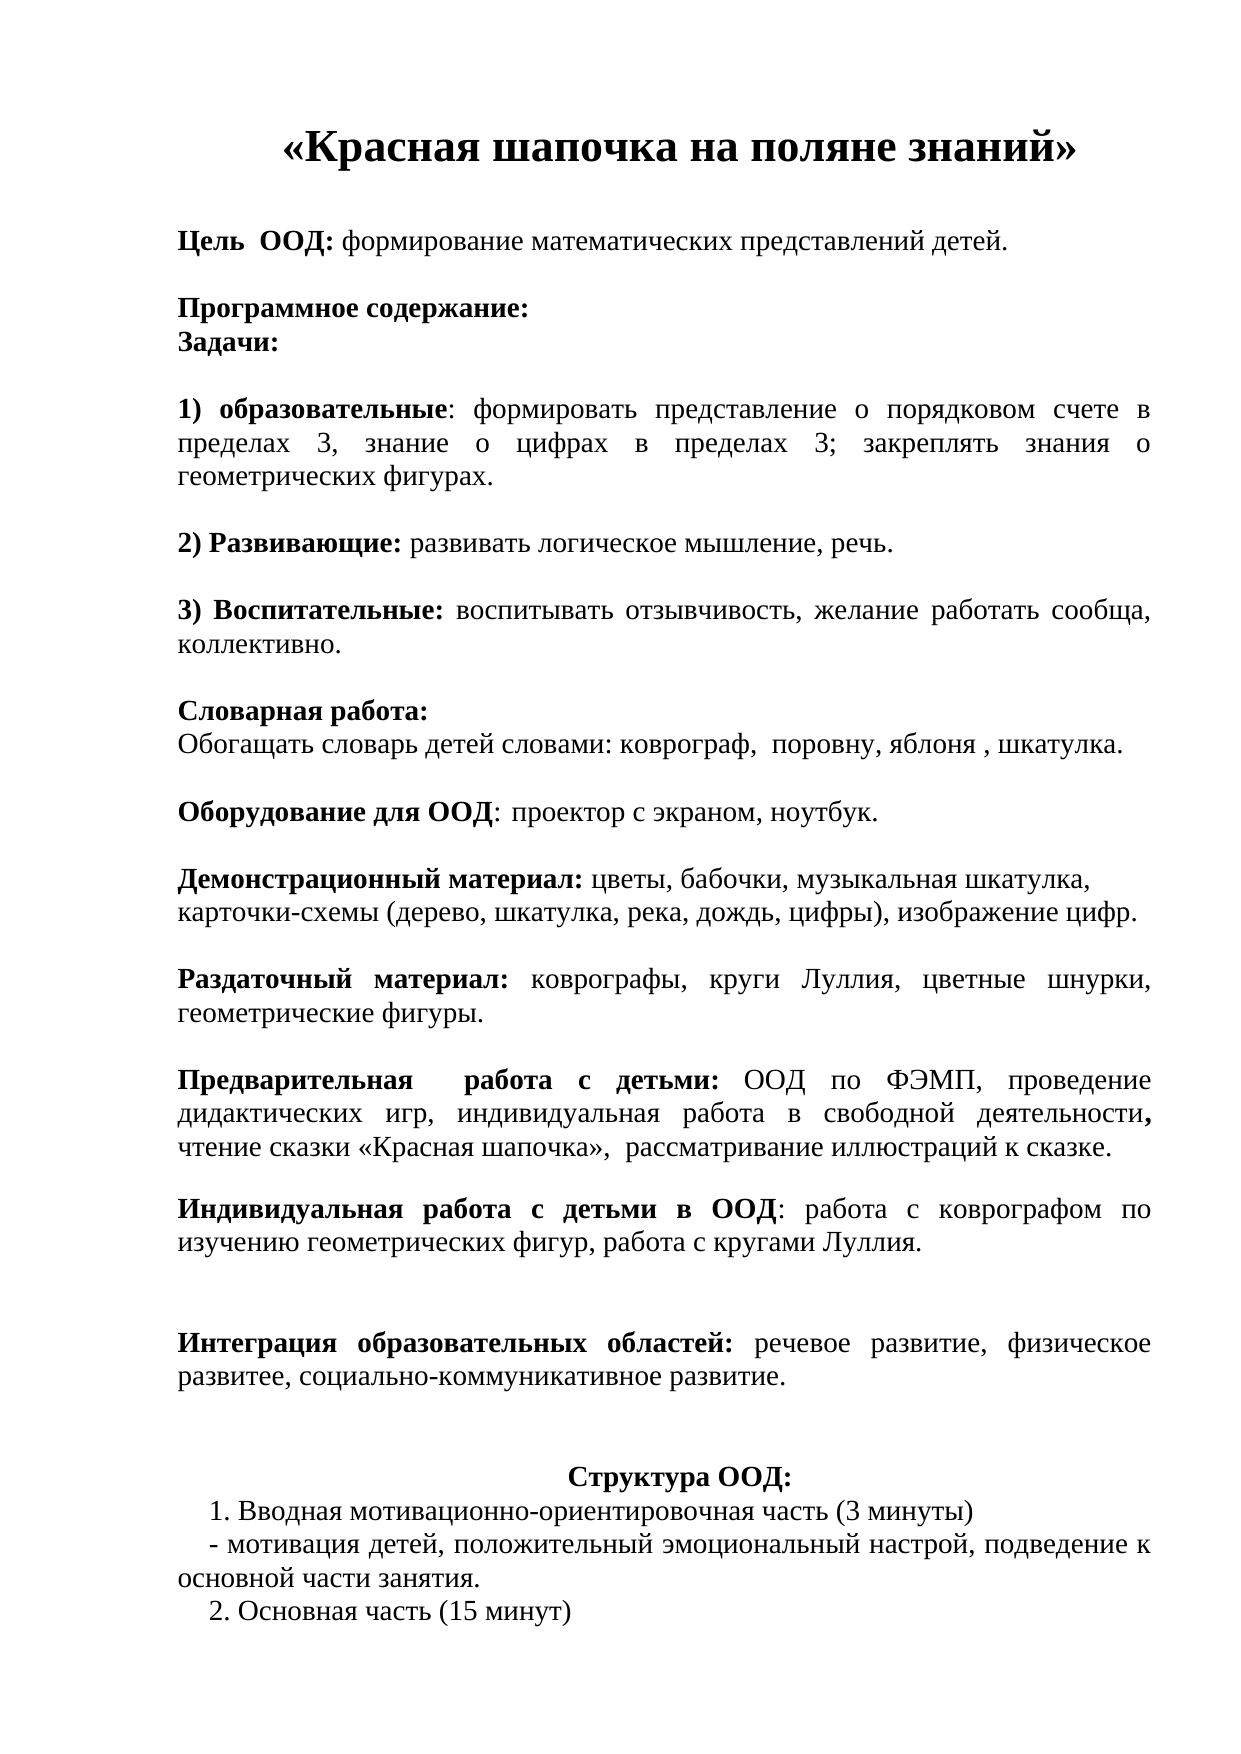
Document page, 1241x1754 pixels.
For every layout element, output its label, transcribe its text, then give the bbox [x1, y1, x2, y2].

text Словарная работа: [177, 693, 1152, 727]
text «Красная шапочка на поляне знаний» [177, 118, 1152, 171]
text Интеграция образовательных областей: речевое развитие, физическое развитее, социально-коммуникативное развитие. [177, 1325, 1152, 1392]
text - мотивация детей, положительный эмоциональный настрой, подведение к основной части занятия. [177, 1526, 1152, 1593]
text карточки-схемы (дерево, шкатулка, река, дождь, цифры), изображение цифр. [177, 894, 1152, 928]
text 1. Вводная мотивационно-ориентировочная часть (3 минуты) [177, 1493, 1152, 1526]
text Предварительная работа с детьми: ООД по ФЭМП, проведение дидактических игр, индивидуальная работа в свободной деятельности, чтение сказки «Красная шапочка», рассматривание иллюстраций к сказке. [177, 1062, 1152, 1163]
text Обогащать словарь детей словами: коврограф, поровну, яблоня , шкатулка. [177, 727, 1152, 760]
text 2. Основная часть (15 минут) [177, 1593, 1152, 1627]
text Программное содержание: [177, 291, 1152, 324]
text Индивидуальная работа с детьми в ООД: работа с коврографом по изучению геометрических фигур, работа с кругами Луллия. [177, 1191, 1152, 1258]
text Оборудование для ООД: проектор с экраном, ноутбук. [177, 794, 1152, 827]
text 2) Развивающие: развивать логическое мышление, речь. [177, 525, 1152, 559]
text 1) образовательные: формировать представление о порядковом счете в пределах 3, знание о цифрах в пределах 3; закреплять знания о геометрических фигурах. [177, 391, 1152, 492]
text Структура ООД: [177, 1459, 1152, 1493]
text 3) Воспитательные: воспитывать отзывчивость, желание работать сообща, коллективно. [177, 592, 1152, 659]
text Цель ООД: формирование математических представлений детей. [177, 223, 1152, 257]
text Демонстрационный материал: цветы, бабочки, музыкальная шкатулка, [177, 861, 1152, 894]
text Раздаточный материал: коврографы, круги Луллия, цветные шнурки, геометрические фигуры. [177, 961, 1152, 1028]
text Задачи: [177, 324, 1152, 358]
